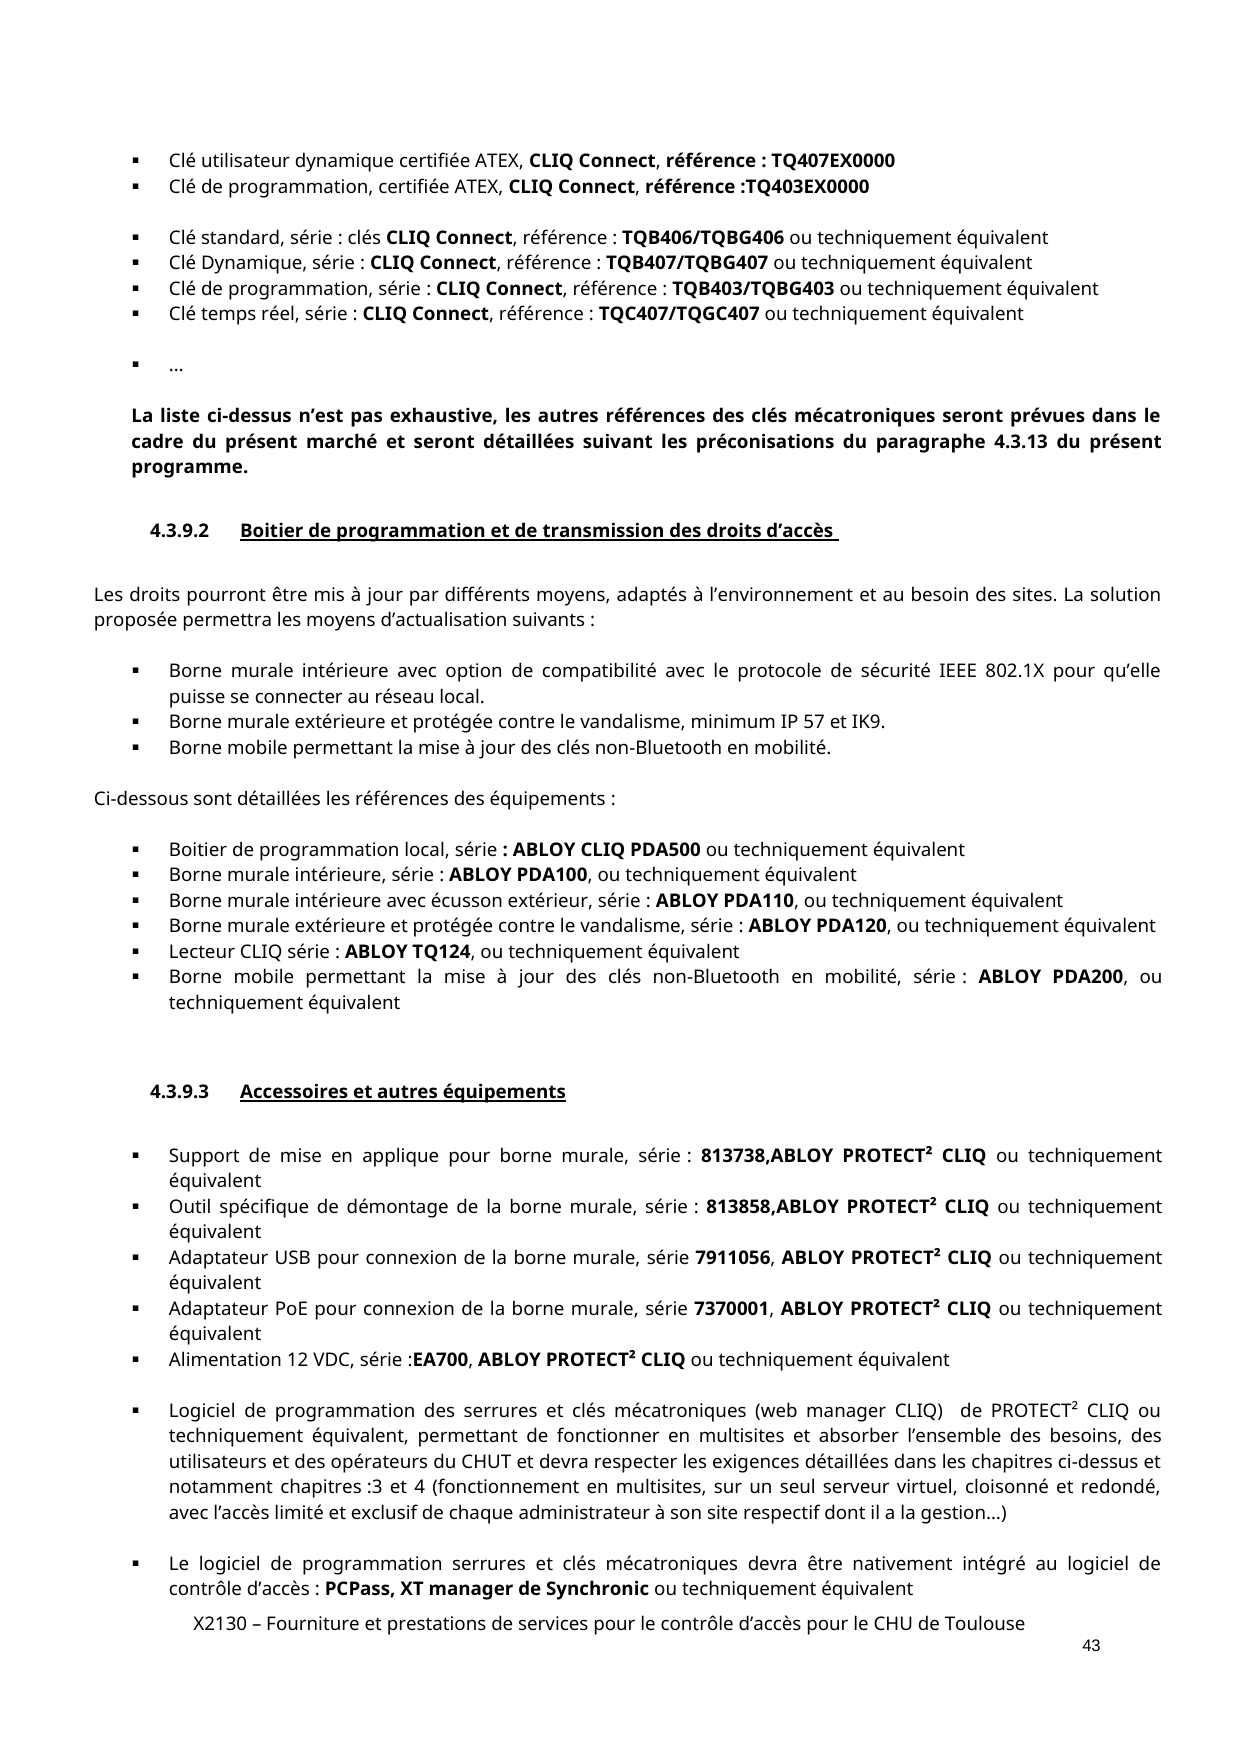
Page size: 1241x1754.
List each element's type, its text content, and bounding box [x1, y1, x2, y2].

list Clé de programmation, série : CLIQ Connect, référence : TQB403/TQBG403 ou techniquement équivalent [131, 275, 1162, 301]
subtitle Accessoires et autres équipements [150, 1078, 1162, 1104]
list … [131, 352, 1162, 377]
list Adaptateur USB pour connexion de la borne murale, série 7911056, ABLOY PROTECT² CLIQ ou techniquement équivalent [131, 1244, 1162, 1295]
subtitle Boitier de programmation et de transmission des droits d’accès [150, 517, 1162, 543]
list Borne murale intérieure avec écusson extérieur, série : ABLOY PDA110, ou techniquement équivalent [131, 887, 1162, 913]
list Clé temps réel, série : CLIQ Connect, référence : TQC407/TQGC407 ou techniquement équivalent [131, 301, 1162, 326]
list Support de mise en applique pour borne murale, série : 813738,ABLOY PROTECT² CLIQ ou techniquement équivalent [131, 1142, 1162, 1193]
list Borne murale intérieure avec option de compatibilité avec le protocole de sécurité IEEE 802.1X pour qu’elle puisse se connecter au réseau local. [131, 657, 1162, 708]
list Logiciel de programmation des serrures et clés mécatroniques (web manager CLIQ) de PROTECT² CLIQ ou techniquement équivalent, permettant de fonctionner en multisites et absorber l’ensemble des besoins, des utilisateurs et des opérateurs du CHUT et devra respecter les exigences détaillées dans les chapitres ci-dessus et notamment chapitres :3 et 4 (fonctionnement en multisites, sur un seul serveur virtuel, cloisonné et redondé, avec l’accès limité et exclusif de chaque administrateur à son site respectif dont il a la gestion…) [131, 1397, 1162, 1525]
list Borne mobile permettant la mise à jour des clés non-Bluetooth en mobilité. [131, 734, 1162, 759]
list Clé standard, série : clés CLIQ Connect, référence : TQB406/TQBG406 ou techniquement équivalent [131, 224, 1162, 250]
list Borne mobile permettant la mise à jour des clés non-Bluetooth en mobilité, série : ABLOY PDA200, ou techniquement équivalent [131, 964, 1162, 1015]
list Clé Dynamique, série : CLIQ Connect, référence : TQB407/TQBG407 ou techniquement équivalent [131, 250, 1162, 275]
text Les droits pourront être mis à jour par différents moyens, adaptés à l’environnement et au besoin des sites. La solution proposée permettra les moyens d’actualisation suivants : [94, 581, 1162, 632]
list Clé utilisateur dynamique certifiée ATEX, CLIQ Connect, référence : TQ407EX0000 [131, 148, 1162, 173]
list Clé de programmation, certifiée ATEX, CLIQ Connect, référence :TQ403EX0000 [131, 173, 1162, 199]
list Le logiciel de programmation serrures et clés mécatroniques devra être nativement intégré au logiciel de contrôle d’accès : PCPass, XT manager de Synchronic ou techniquement équivalent [131, 1550, 1162, 1601]
list Alimentation 12 VDC, série :EA700, ABLOY PROTECT² CLIQ ou techniquement équivalent [131, 1346, 1162, 1372]
text Ci-dessous sont détaillées les références des équipements : [94, 785, 1162, 811]
list Outil spécifique de démontage de la borne murale, série : 813858,ABLOY PROTECT² CLIQ ou techniquement équivalent [131, 1193, 1162, 1244]
text La liste ci-dessus n’est pas exhaustive, les autres références des clés mécatroniques seront prévues dans le cadre du présent marché et seront détaillées suivant les préconisations du paragraphe 4.3.13 du présent programme. [131, 403, 1162, 479]
list Boitier de programmation local, série : ABLOY CLIQ PDA500 ou techniquement équivalent [131, 836, 1162, 862]
list Borne murale intérieure, série : ABLOY PDA100, ou techniquement équivalent [131, 862, 1162, 887]
list Borne murale extérieure et protégée contre le vandalisme, série : ABLOY PDA120, ou techniquement équivalent [131, 913, 1162, 938]
list Lecteur CLIQ série : ABLOY TQ124, ou techniquement équivalent [131, 938, 1162, 964]
list Adaptateur PoE pour connexion de la borne murale, série 7370001, ABLOY PROTECT² CLIQ ou techniquement équivalent [131, 1295, 1162, 1346]
list Borne murale extérieure et protégée contre le vandalisme, minimum IP 57 et IK9. [131, 708, 1162, 734]
